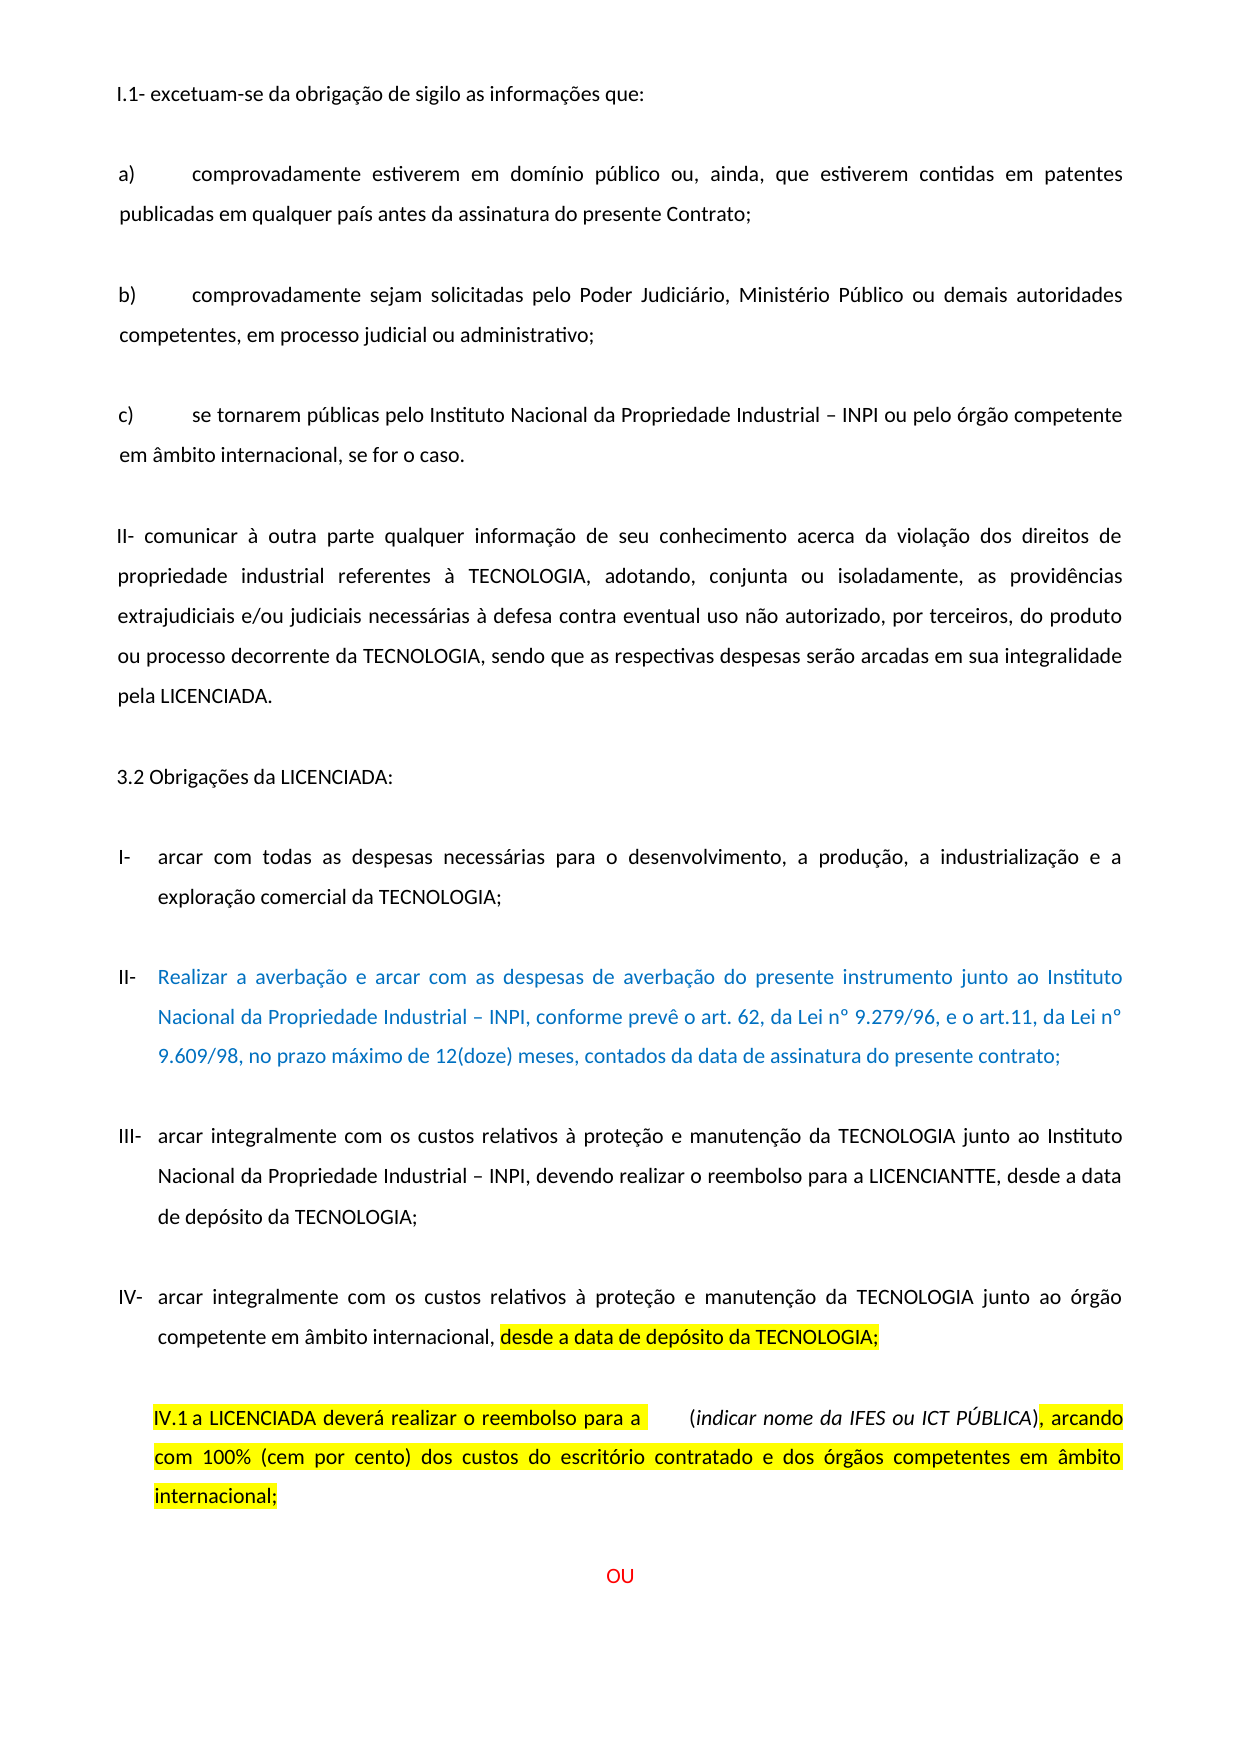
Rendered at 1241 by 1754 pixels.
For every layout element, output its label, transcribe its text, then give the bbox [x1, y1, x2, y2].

list comprovadamente estiverem em domínio público ou, ainda, que estiverem contidas em patentes publicadas em qualquer país antes da assinatura do presente Contrato; [118, 160, 1123, 227]
list comprovadamente sejam solicitadas pelo Poder Judiciário, Ministério Público ou demais autoridades competentes, em processo judicial ou administrativo; [118, 281, 1123, 348]
list a LICENCIADA deverá realizar o reembolso para a (indicar nome da IFES ou ICT PÚBLICA), arcando com 100% (cem por cento) dos custos do escritório contratado e dos órgãos competentes em âmbito internacional; [153, 1404, 1123, 1509]
text I.1- excetuam-se da obrigação de sigilo as informações que: [116, 81, 1123, 107]
list arcar com todas as despesas necessárias para o desenvolvimento, a produção, a industrialização e a exploração comercial da TECNOLOGIA; [118, 843, 1123, 910]
text II- comunicar à outra parte qualquer informação de seu conhecimento acerca da violação dos direitos de propriedade industrial referentes à TECNOLOGIA, adotando, conjunta ou isoladamente, as providências extrajudiciais e/ou judiciais necessárias à defesa contra eventual uso não autorizado, por terceiros, do produto ou processo decorrente da TECNOLOGIA, sendo que as respectivas despesas serão arcadas em sua integralidade pela LICENCIADA. [116, 522, 1123, 709]
text 3.2 Obrigações da LICENCIADA: [116, 763, 1123, 790]
list Realizar a averbação e arcar com as despesas de averbação do presente instrumento junto ao Instituto Nacional da Propriedade Industrial – INPI, conforme prevê o art. 62, da Lei nº 9.279/96, e o art.11, da Lei nº 9.609/98, no prazo máximo de 12(doze) meses, contados da data de assinatura do presente contrato; [118, 963, 1123, 1069]
list se tornarem públicas pelo Instituto Nacional da Propriedade Industrial – INPI ou pelo órgão competente em âmbito internacional, se for o caso. [118, 401, 1123, 468]
list arcar integralmente com os custos relativos à proteção e manutenção da TECNOLOGIA junto ao órgão competente em âmbito internacional, desde a data de depósito da TECNOLOGIA; [118, 1283, 1123, 1350]
list arcar integralmente com os custos relativos à proteção e manutenção da TECNOLOGIA junto ao Instituto Nacional da Propriedade Industrial – INPI, devendo realizar o reembolso para a LICENCIANTTE, desde a data de depósito da TECNOLOGIA; [118, 1122, 1123, 1229]
text OU [118, 1562, 1122, 1589]
